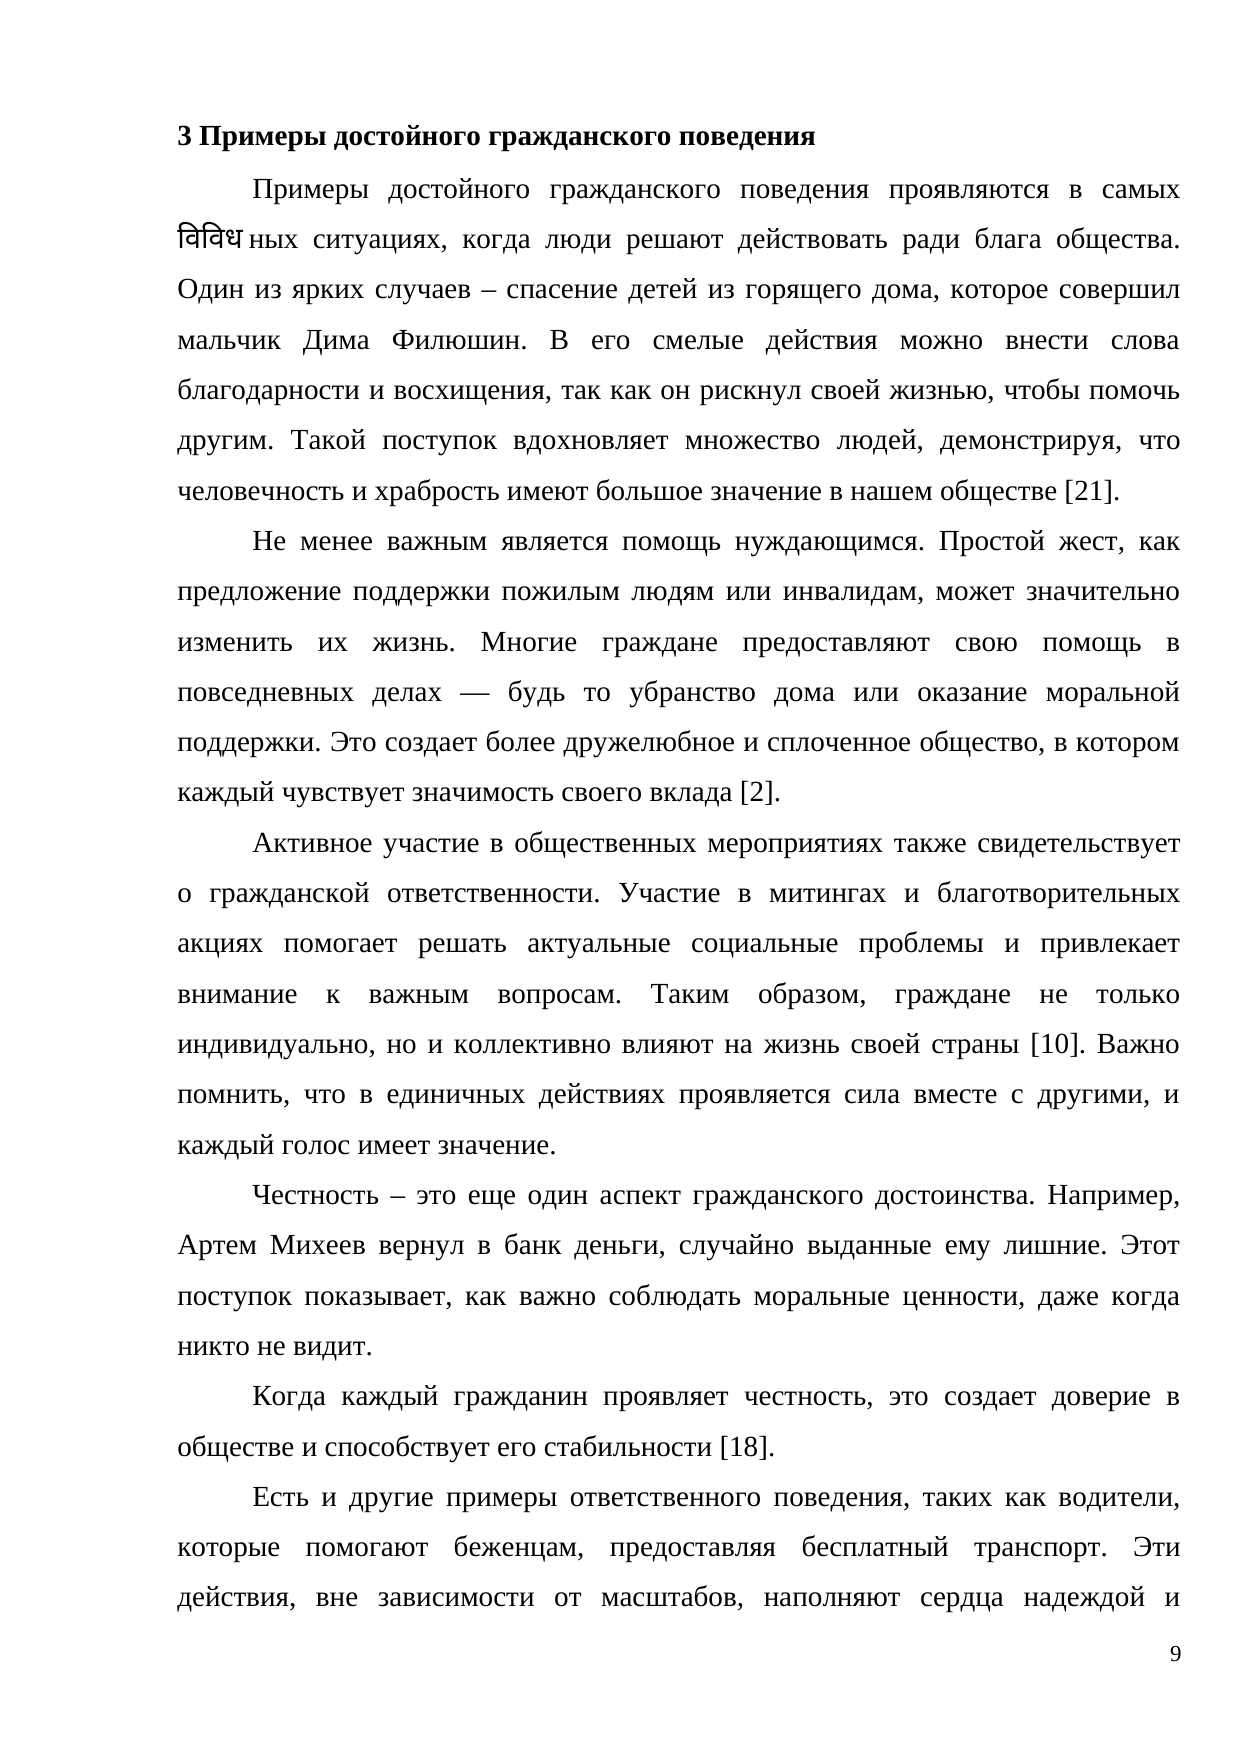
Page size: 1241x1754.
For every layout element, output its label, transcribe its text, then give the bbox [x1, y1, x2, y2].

text Честность – это еще один аспект гражданского достоинства. Например, Артем Михеев вернул в банк деньги, случайно выданные ему лишние. Этот поступок показывает, как важно соблюдать моральные ценности, даже когда никто не видит. [177, 1177, 1181, 1362]
text Когда каждый гражданин проявляет честность, это создает доверие в обществе и способствует его стабильности [18]. [177, 1378, 1181, 1462]
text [177, 1479, 1181, 1613]
text Примеры достойного гражданского поведения проявляются в самых विविधных ситуациях, когда люди решают действовать ради блага общества. Один из ярких случаев – спасение детей из горящего дома, которое совершил мальчик Дима Филюшин. В его смелые действия можно внести слова благодарности и восхищения, так как он рискнул своей жизнью, чтобы помочь другим. Такой поступок вдохновляет множество людей, демонстрируя, что человечность и храбрость имеют большое значение в нашем обществе [21]. [177, 171, 1181, 506]
text Не менее важным является помощь нуждающимся. Простой жест, как предложение поддержки пожилым людям или инвалидам, может значительно изменить их жизнь. Многие граждане предоставляют свою помощь в повседневных делах — будь то убранство дома или оказание моральной поддержки. Это создает более дружелюбное и сплоченное общество, в котором каждый чувствует значимость своего вклада [2]. [177, 523, 1181, 808]
text Активное участие в общественных мероприятиях также свидетельствует о гражданской ответственности. Участие в митингах и благотворительных акциях помогает решать актуальные социальные проблемы и привлекает внимание к важным вопросам. Таким образом, граждане не только индивидуально, но и коллективно влияют на жизнь своей страны [10]. Важно помнить, что в единичных действиях проявляется сила вместе с другими, и каждый голос имеет значение. [177, 825, 1181, 1160]
subtitle 3 Примеры достойного гражданского поведения [177, 118, 1181, 152]
